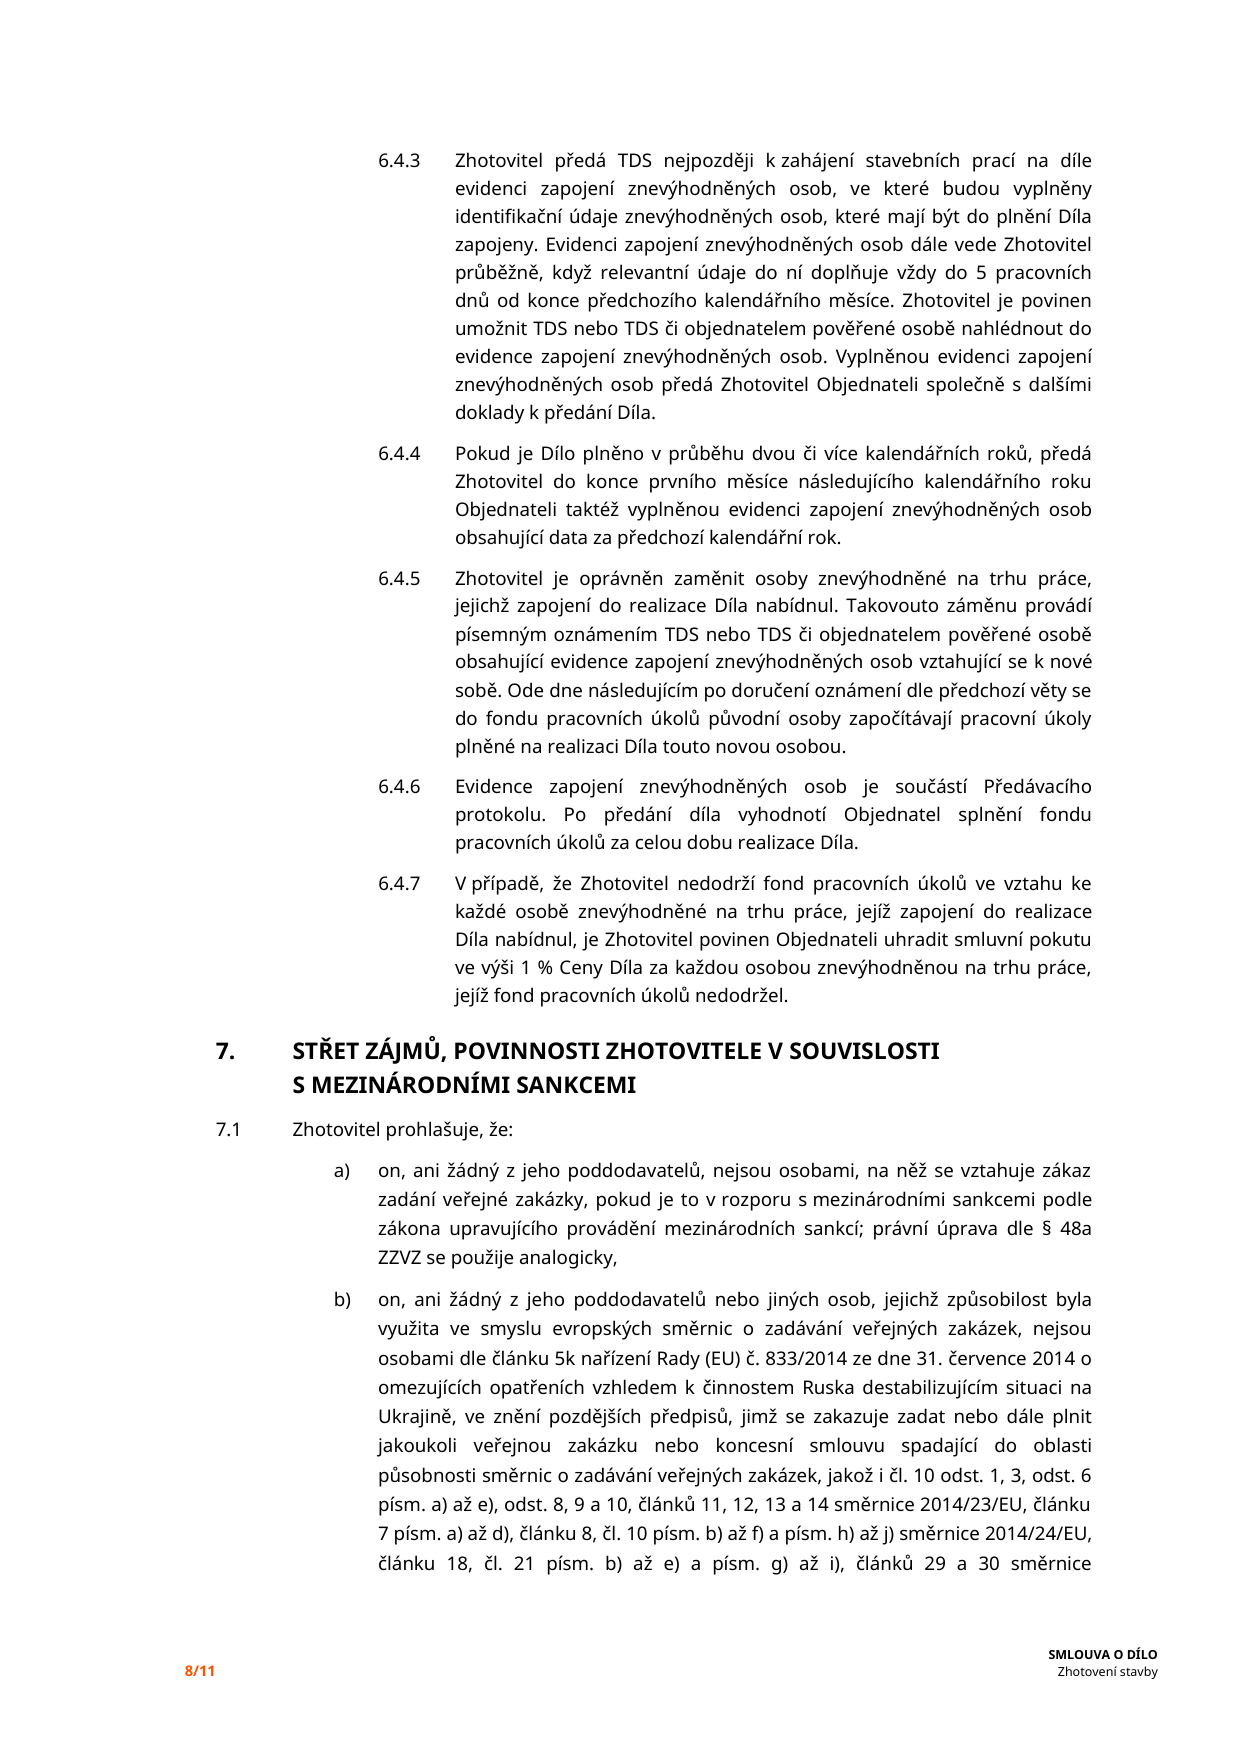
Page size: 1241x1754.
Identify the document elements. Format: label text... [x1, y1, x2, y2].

text Zhotovitel předá TDS nejpozději k zahájení stavebních prací na díle evidenci zapojení znevýhodněných osob, ve které budou vyplněny identifikační údaje znevýhodněných osob, které mají být do plnění Díla zapojeny. Evidenci zapojení znevýhodněných osob dále vede Zhotovitel průběžně, když relevantní údaje do ní doplňuje vždy do 5 pracovních dnů od konce předchozího kalendářního měsíce. Zhotovitel je povinen umožnit TDS nebo TDS či objednatelem pověřené osobě nahlédnout do evidence zapojení znevýhodněných osob. Vyplněnou evidenci zapojení znevýhodněných osob předá Zhotovitel Objednateli společně s dalšími doklady k předání Díla. [378, 147, 1093, 425]
list Zhotovitel prohlašuje, že: [216, 1116, 1093, 1142]
text Pokud je Dílo plněno v průběhu dvou či více kalendářních roků, předá Zhotovitel do konce prvního měsíce následujícího kalendářního roku Objednateli taktéž vyplněnou evidenci zapojení znevýhodněných osob obsahující data za předchozí kalendářní rok. [378, 440, 1093, 550]
text V případě, že Zhotovitel nedodrží fond pracovních úkolů ve vztahu ke každé osobě znevýhodněné na trhu práce, jejíž zapojení do realizace Díla nabídnul, je Zhotovitel povinen Objednateli uhradit smluvní pokutu ve výši 1 % Ceny Díla za každou osobou znevýhodněnou na trhu práce, jejíž fond pracovních úkolů nedodržel. [378, 870, 1093, 1008]
text Evidence zapojení znevýhodněných osob je součástí Předávacího protokolu. Po předání díla vyhodnotí Objednatel splnění fondu pracovních úkolů za celou dobu realizace Díla. [378, 773, 1093, 855]
text on, ani žádný z jeho poddodavatelů, nejsou osobami, na něž se vztahuje zákaz zadání veřejné zakázky, pokud je to v rozporu s mezinárodními sankcemi podle zákona upravujícího provádění mezinárodních sankcí; právní úprava dle § 48a ZZVZ se použije analogicky, [334, 1157, 1093, 1270]
text STŘET ZÁJMŮ, POVINNOSTI ZHOTOVITELE V SOUVISLOSTI S MEZINÁRODNÍMI SANKCEMI [216, 1035, 1093, 1101]
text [334, 1286, 1093, 1575]
text Zhotovitel je oprávněn zaměnit osoby znevýhodněné na trhu práce, jejichž zapojení do realizace Díla nabídnul. Takovouto záměnu provádí písemným oznámením TDS nebo TDS či objednatelem pověřené osobě obsahující evidence zapojení znevýhodněných osob vztahující se k nové sobě. Ode dne následujícím po doručení oznámení dle předchozí věty se do fondu pracovních úkolů původní osoby započítávají pracovní úkoly plněné na realizaci Díla touto novou osobou. [378, 565, 1093, 758]
